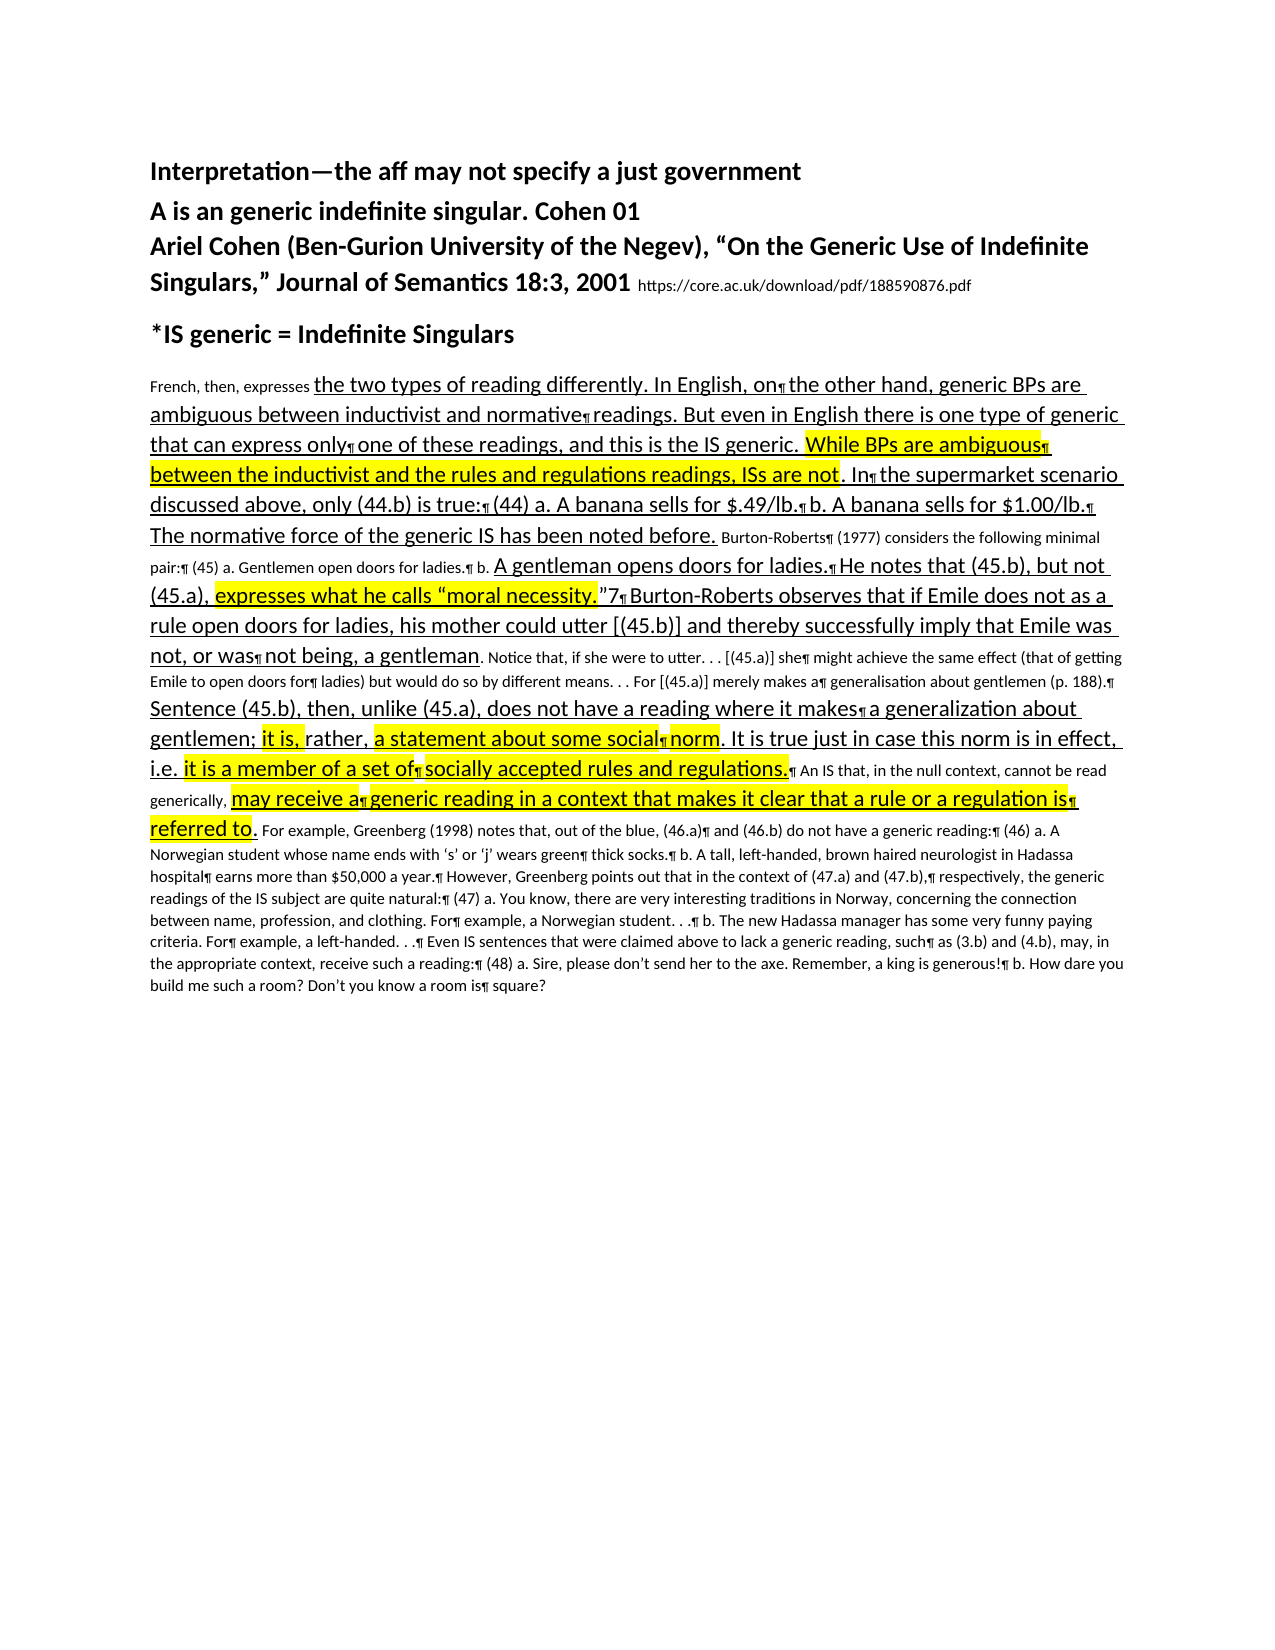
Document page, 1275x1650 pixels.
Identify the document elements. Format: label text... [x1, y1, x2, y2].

text *IS generic = Indefinite Singulars [150, 317, 1125, 351]
subtitle A is an generic indefinite singular. Cohen 01 [150, 194, 1125, 227]
text French, then, expresses the two types of reading differently. In English, on¶ the other hand, generic BPs are ambiguous between inductivist and normative¶ readings. But even in English there is one type of generic that can express only¶ one of these readings, and this is the IS generic. While BPs are ambiguous¶ between the inductivist and the rules and regulations readings, ISs are not. In¶ the supermarket scenario discussed above, only (44.b) is true:¶ (44) a. A banana sells for $.49/lb.¶ b. A banana sells for $1.00/lb.¶ The normative force of the generic IS has been noted before. Burton-Roberts¶ (1977) considers the following minimal pair:¶ (45) a. Gentlemen open doors for ladies.¶ b. A gentleman opens doors for ladies.¶ He notes that (45.b), but not (45.a), expresses what he calls “moral necessity.”7¶ Burton-Roberts observes that if Emile does not as a rule open doors for ladies, his mother could utter [(45.b)] and thereby successfully imply that Emile was not, or was¶ not being, a gentleman. Notice that, if she were to utter. . . [(45.a)] she¶ might achieve the same effect (that of getting Emile to open doors for¶ ladies) but would do so by different means. . . For [(45.a)] merely makes a¶ generalisation about gentlemen (p. 188).¶ Sentence (45.b), then, unlike (45.a), does not have a reading where it makes¶ a generalization about gentlemen; it is, rather, a statement about some social¶ norm. It is true just in case this norm is in effect, i.e. it is a member of a set of¶ socially accepted rules and regulations.¶ An IS that, in the null context, cannot be read generically, may receive a¶ generic reading in a context that makes it clear that a rule or a regulation is¶ referred to. For example, Greenberg (1998) notes that, out of the blue, (46.a)¶ and (46.b) do not have a generic reading:¶ (46) a. A Norwegian student whose name ends with ‘s’ or ‘j’ wears green¶ thick socks.¶ b. A tall, left-handed, brown haired neurologist in Hadassa hospital¶ earns more than $50,000 a year.¶ However, Greenberg points out that in the context of (47.a) and (47.b),¶ respectively, the generic readings of the IS subject are quite natural:¶ (47) a. You know, there are very interesting traditions in Norway, concerning the connection between name, profession, and clothing. For¶ example, a Norwegian student. . .¶ b. The new Hadassa manager has some very funny paying criteria. For¶ example, a left-handed. . .¶ Even IS sentences that were claimed above to lack a generic reading, such¶ as (3.b) and (4.b), may, in the appropriate context, receive such a reading:¶ (48) a. Sire, please don’t send her to the axe. Remember, a king is generous!¶ b. How dare you build me such a room? Don’t you know a room is¶ square? [150, 425, 1125, 996]
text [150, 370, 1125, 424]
subtitle Interpretation—the aff may not specify a just government [150, 154, 1125, 187]
text Ariel Cohen (Ben-Gurion University of the Negev), “On the Generic Use of Indefinite Singulars,” Journal of Semantics 18:3, 2001 https://core.ac.uk/download/pdf/188590876.pdf [150, 229, 1125, 298]
